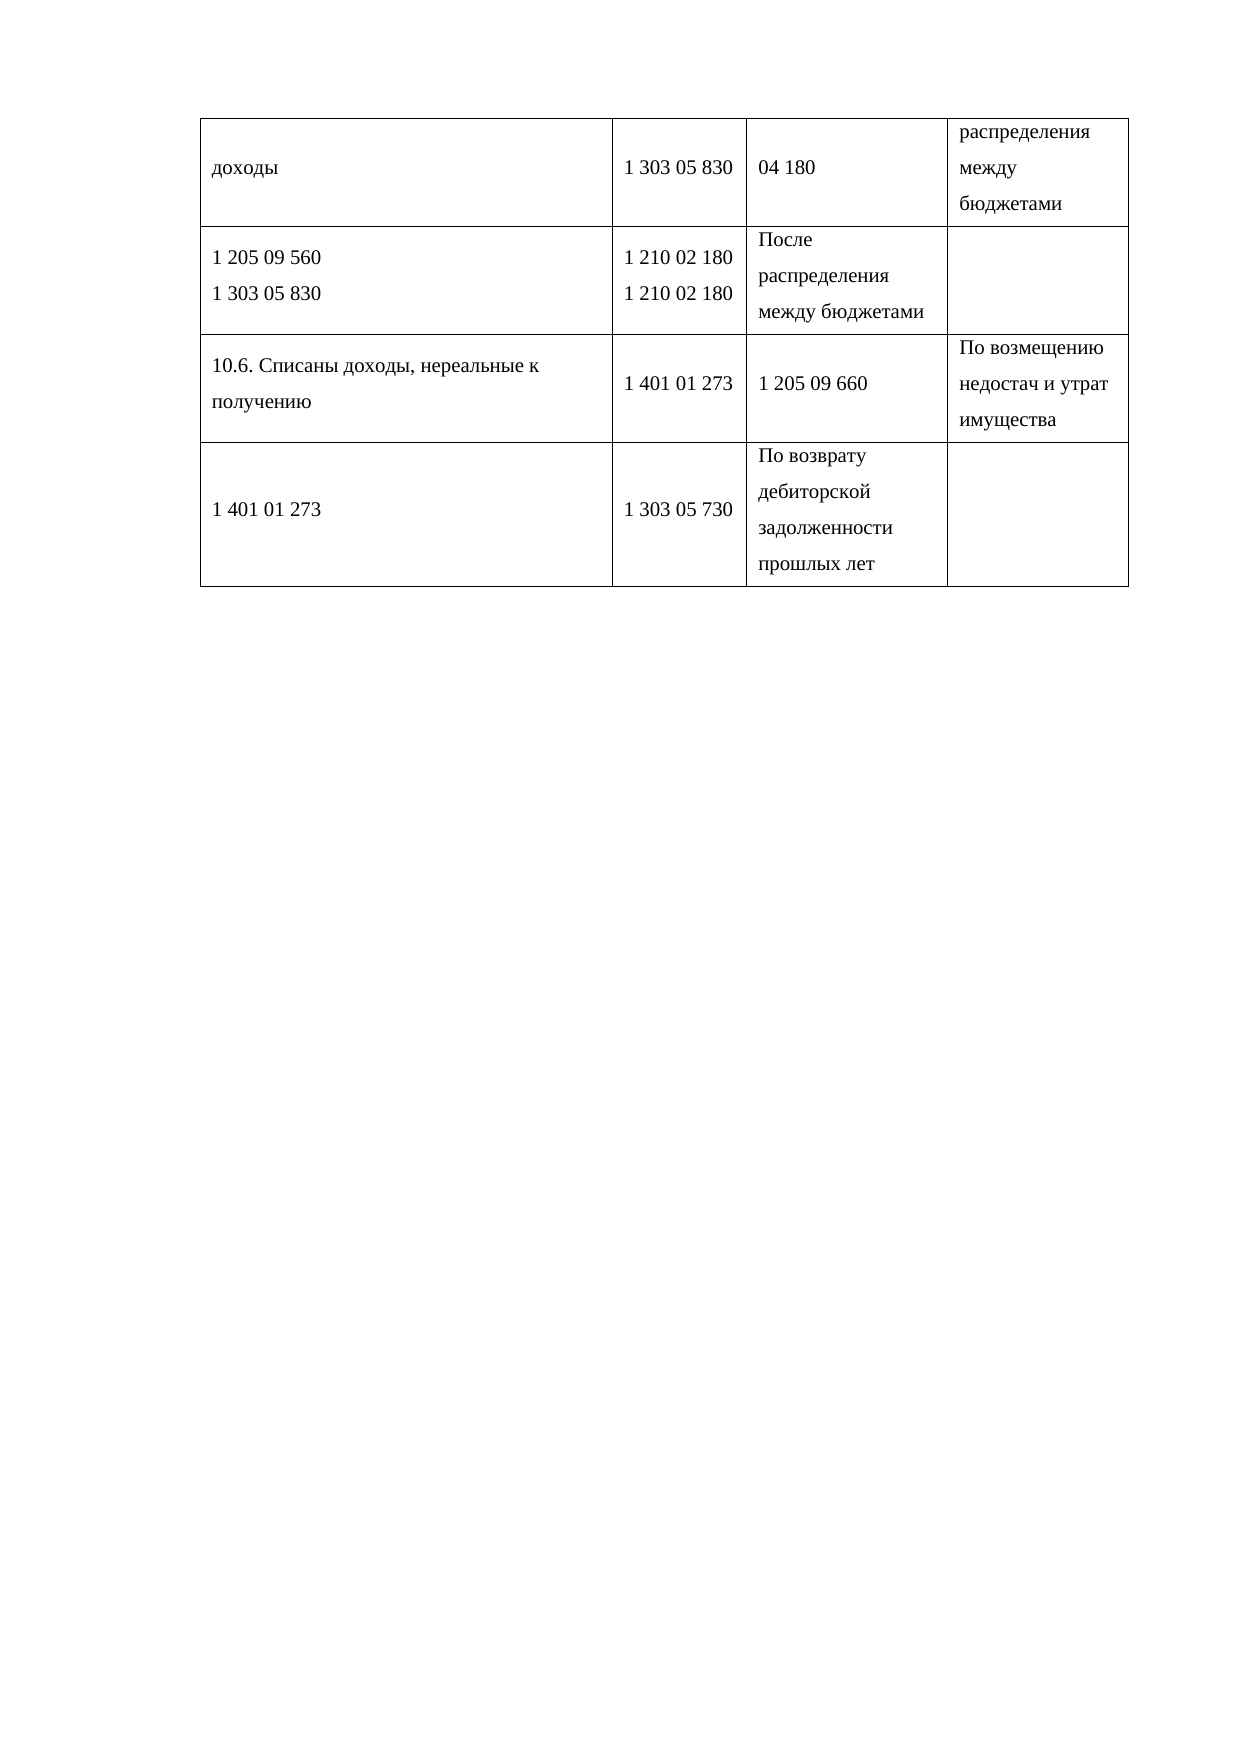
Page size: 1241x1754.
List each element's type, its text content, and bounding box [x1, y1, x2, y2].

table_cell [201, 119, 612, 226]
table_cell 1 205 09 560 1 303 05 830 [201, 227, 612, 334]
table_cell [948, 119, 1128, 226]
table_cell [948, 443, 1128, 586]
table_cell 1 205 09 660 [747, 335, 947, 442]
table_cell 1 210 02 180 1 210 02 180 [613, 227, 746, 334]
table_cell 1 401 01 273 [201, 443, 612, 586]
table_cell [948, 227, 1128, 334]
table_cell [747, 119, 947, 226]
table_cell 10.6. Списаны доходы, нереальные к получению [201, 335, 612, 442]
table_cell 1 303 05 730 [613, 443, 746, 586]
table_cell По возврату дебиторской задолженности прошлых лет [747, 443, 947, 586]
table_cell 1 401 01 273 [613, 335, 746, 442]
table_cell После распределения между бюджетами [747, 227, 947, 334]
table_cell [613, 119, 746, 226]
table_cell По возмещению недостач и утрат имущества [948, 335, 1128, 442]
